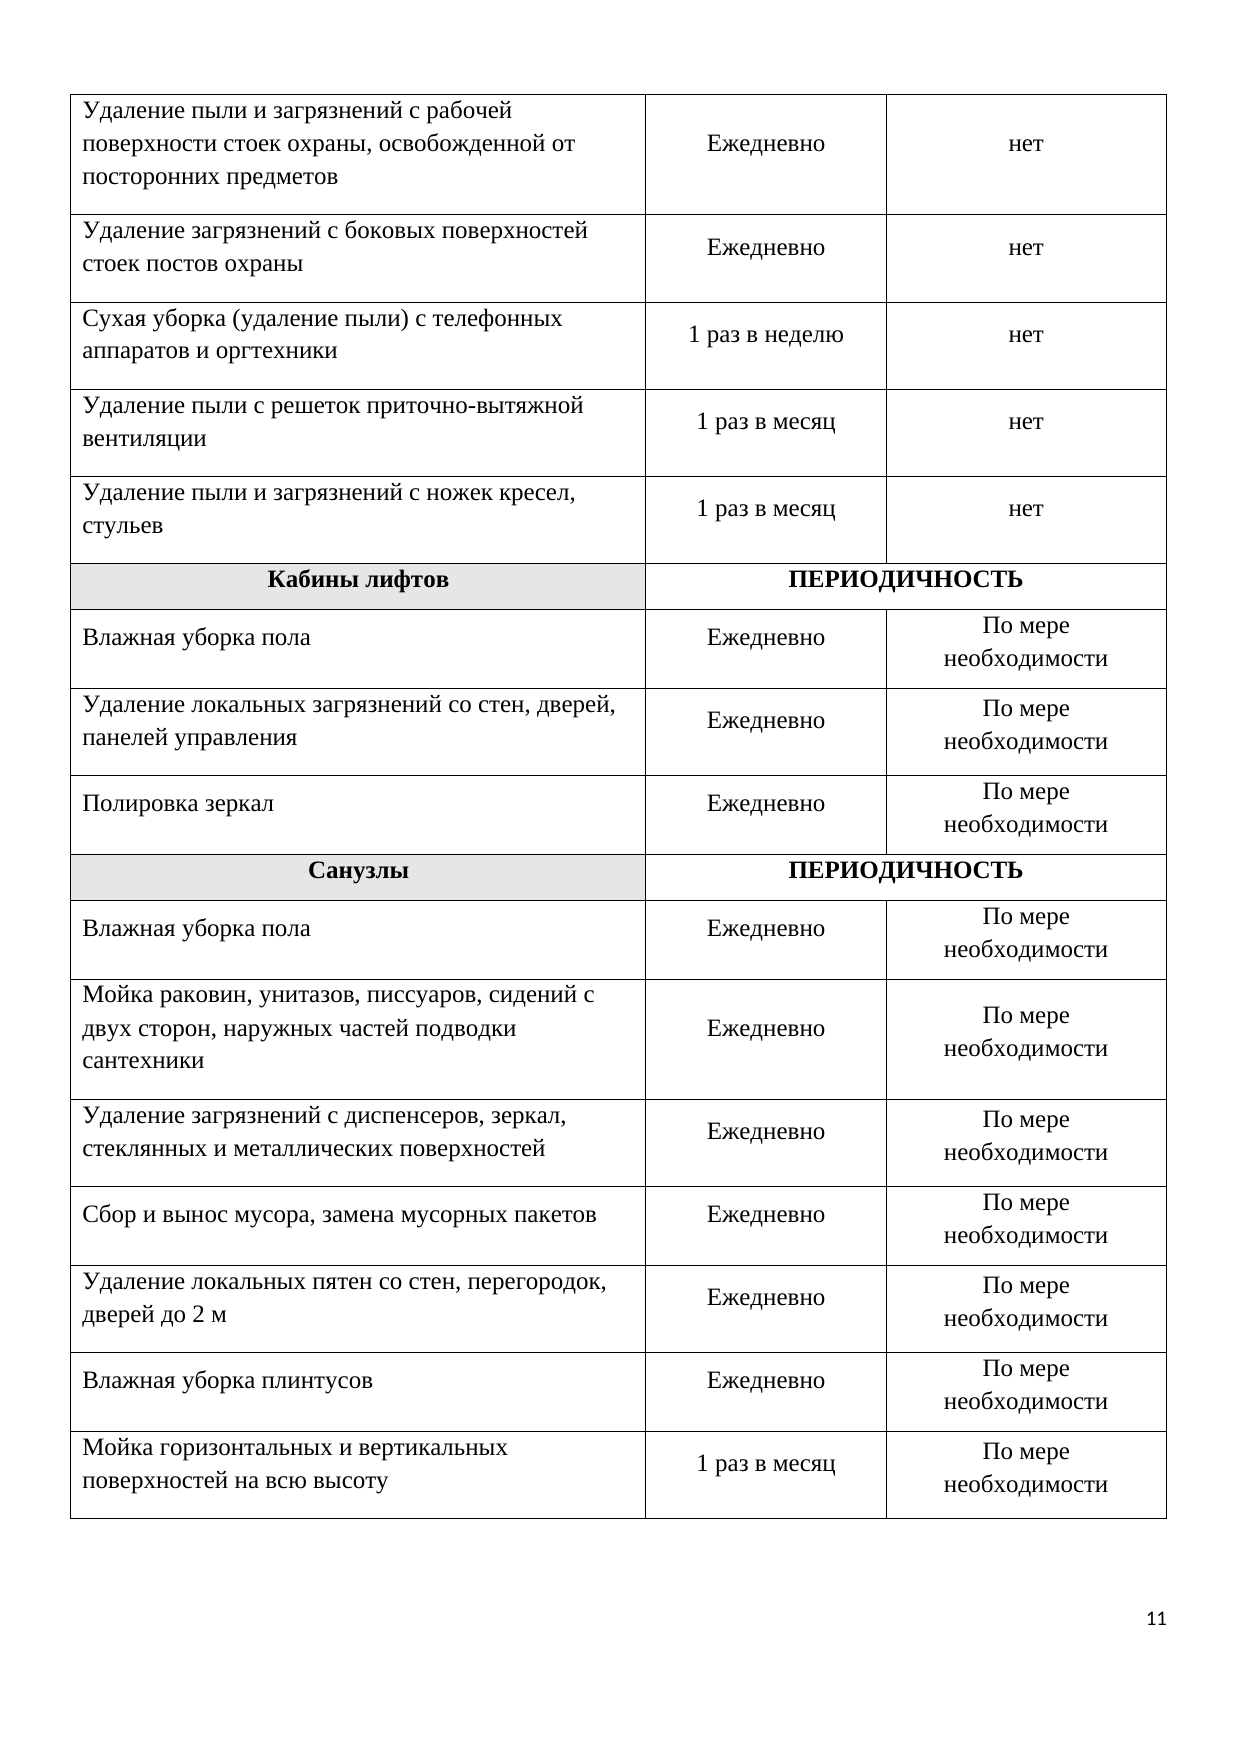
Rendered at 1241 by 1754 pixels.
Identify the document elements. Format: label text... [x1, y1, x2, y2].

table_cell По мере необходимости [887, 689, 1166, 775]
table_cell Санузлы [71, 855, 645, 900]
table_cell Сбор и вынос мусора, замена мусорных пакетов [71, 1187, 645, 1265]
table_cell По мере необходимости [887, 610, 1166, 688]
table_cell По мере необходимости [887, 1100, 1166, 1186]
table_cell 1 раз в месяц [646, 1432, 886, 1518]
table_cell По мере необходимости [887, 1187, 1166, 1265]
table_cell Кабины лифтов [71, 564, 645, 609]
table_cell Ежедневно [646, 95, 886, 214]
table_cell Ежедневно [646, 1353, 886, 1431]
table_cell Сухая уборка (удаление пыли) с телефонных аппаратов и оргтехники [71, 303, 645, 389]
table_cell Влажная уборка пола [71, 610, 645, 688]
table_cell 1 раз в месяц [646, 477, 886, 563]
table_cell ПЕРИОДИЧНОСТЬ [646, 564, 1166, 609]
table_cell ПЕРИОДИЧНОСТЬ [646, 855, 1166, 900]
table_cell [887, 1432, 1166, 1518]
table_cell нет [887, 390, 1166, 476]
table_cell Ежедневно [646, 1100, 886, 1186]
table_cell Удаление загрязнений с диспенсеров, зеркал, стеклянных и металлических поверхностей [71, 1100, 645, 1186]
table_cell Ежедневно [646, 901, 886, 978]
table_cell Мойка горизонтальных и вертикальных поверхностей на всю высоту [71, 1432, 645, 1518]
table_cell По мере необходимости [887, 776, 1166, 854]
table_cell Ежедневно [646, 215, 886, 302]
table_cell Удаление пыли и загрязнений с рабочей поверхности стоек охраны, освобожденной от посторонних предметов [71, 95, 645, 214]
table_cell Ежедневно [646, 980, 886, 1099]
table_cell Ежедневно [646, 1266, 886, 1352]
table_cell Мойка раковин, унитазов, писсуаров, сидений с двух сторон, наружных частей подводки сантехники [71, 980, 645, 1099]
table_cell Удаление локальных загрязнений со стен, дверей, панелей управления [71, 689, 645, 775]
table_cell Влажная уборка плинтусов [71, 1353, 645, 1431]
table_cell 1 раз в месяц [646, 390, 886, 476]
table_cell По мере необходимости [887, 1353, 1166, 1431]
table_cell нет [887, 303, 1166, 389]
table_cell Ежедневно [646, 1187, 886, 1265]
table_cell нет [887, 95, 1166, 214]
table_cell Ежедневно [646, 610, 886, 688]
table_cell По мере необходимости [887, 1266, 1166, 1352]
table_cell 1 раз в неделю [646, 303, 886, 389]
table_cell нет [887, 215, 1166, 302]
table_cell Ежедневно [646, 776, 886, 854]
table_cell Полировка зеркал [71, 776, 645, 854]
table_cell Ежедневно [646, 689, 886, 775]
table_cell Удаление загрязнений с боковых поверхностей стоек постов охраны [71, 215, 645, 302]
table_cell По мере необходимости [887, 901, 1166, 978]
table_cell Удаление пыли с решеток приточно-вытяжной вентиляции [71, 390, 645, 476]
table_cell Влажная уборка пола [71, 901, 645, 978]
table_cell Удаление локальных пятен со стен, перегородок, дверей до 2 м [71, 1266, 645, 1352]
table_cell нет [887, 477, 1166, 563]
table_cell Удаление пыли и загрязнений с ножек кресел, стульев [71, 477, 645, 563]
table_cell По мере необходимости [887, 980, 1166, 1099]
